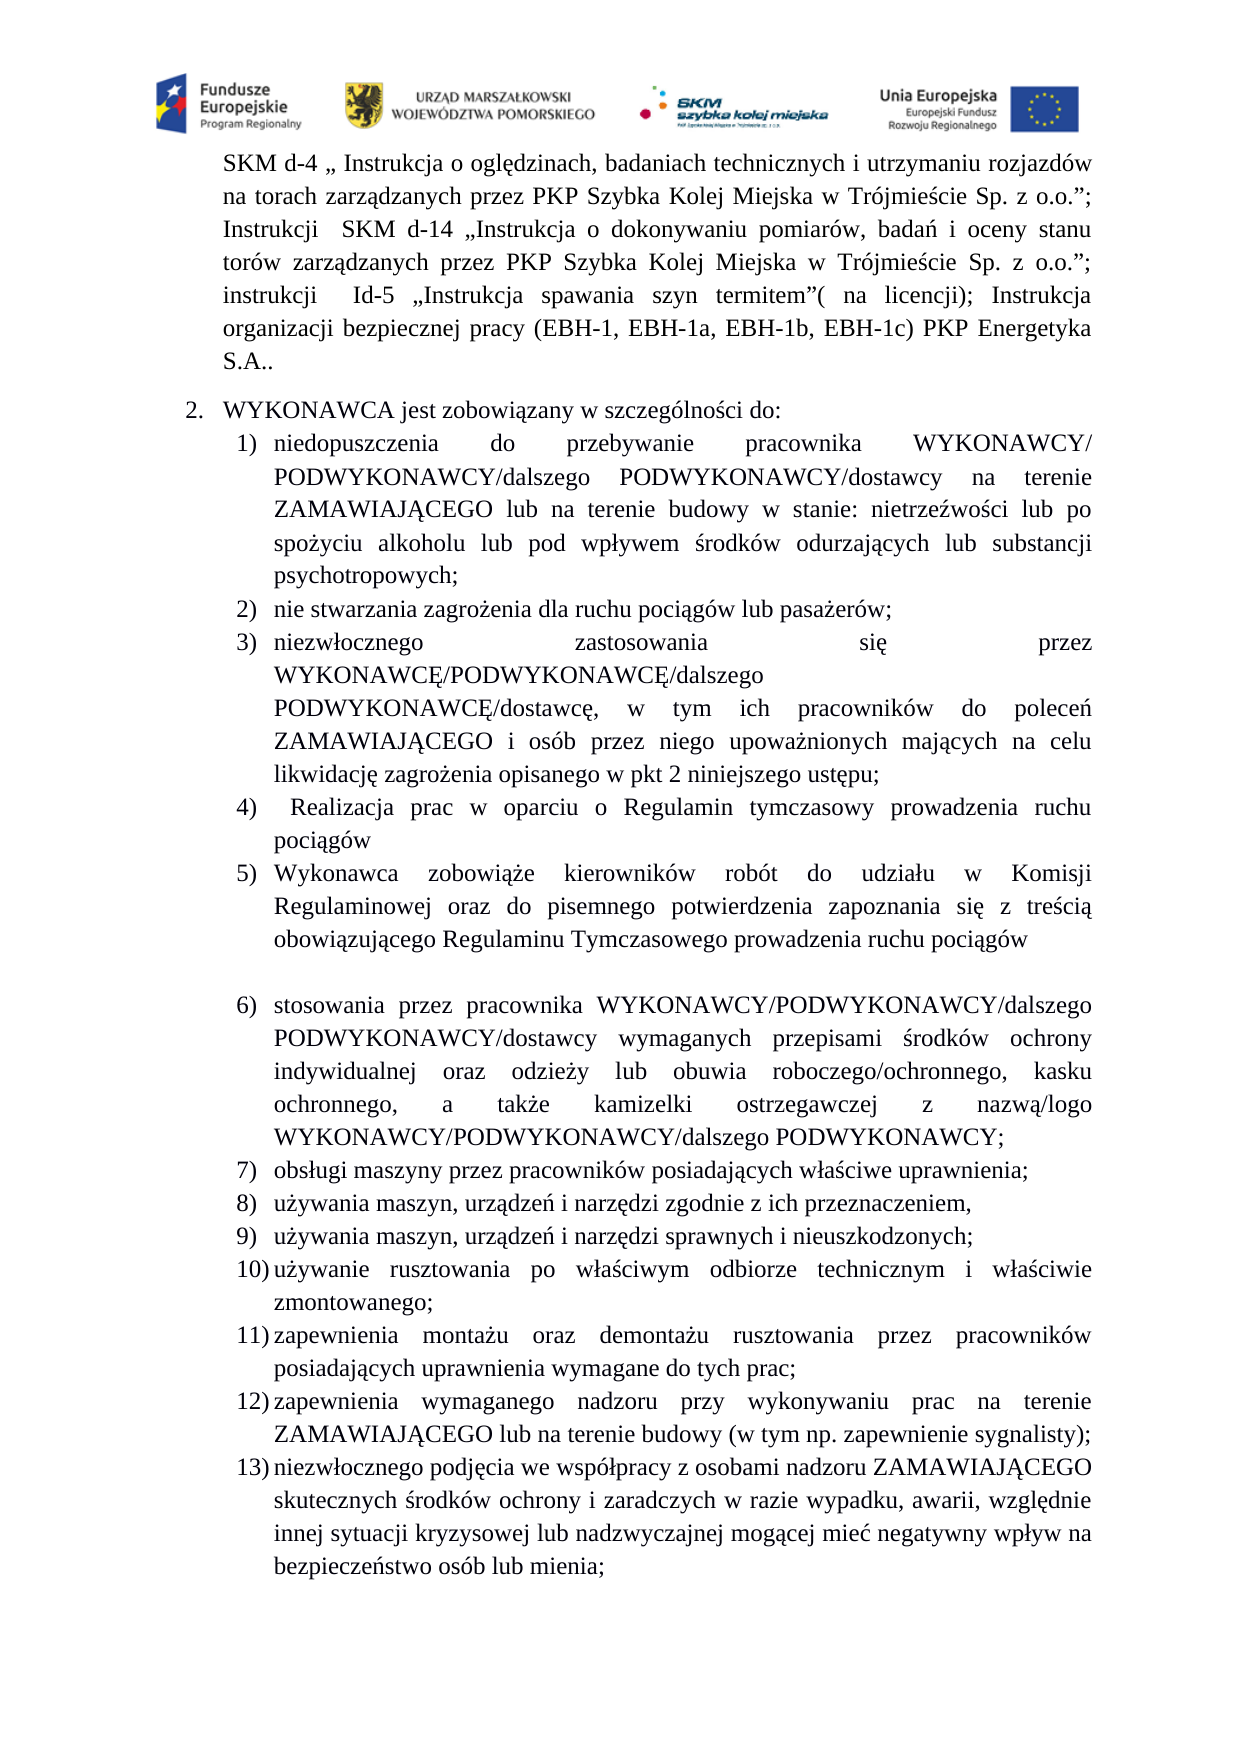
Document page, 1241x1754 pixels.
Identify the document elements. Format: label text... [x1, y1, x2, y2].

list WYKONAWCA jest zobowiązany w szczególności do: [185, 396, 1093, 424]
list obsługi maszyny przez pracowników posiadających właściwe uprawnienia; [236, 1155, 1093, 1184]
list Wykonawca zobowiąże kierowników robót do udziału w Komisji Regulaminowej oraz do pisemnego potwierdzenia zapoznania się z treścią obowiązującego Regulaminu Tymczasowego prowadzenia ruchu pociągów [236, 858, 1093, 953]
list nie stwarzania zagrożenia dla ruchu pociągów lub pasażerów; [236, 594, 1093, 622]
list niezwłocznego podjęcia we współpracy z osobami nadzoru ZAMAWIAJĄCEGO skutecznych środków ochrony i zaradczych w razie wypadku, awarii, względnie innej sytuacji kryzysowej lub nadzwyczajnej mogącej mieć negatywny wpływ na bezpieczeństwo osób lub mienia; [236, 1452, 1093, 1580]
list stosowania przez pracownika WYKONAWCY/PODWYKONAWCY/dalszego PODWYKONAWCY/dostawcy wymaganych przepisami środków ochrony indywidualnej oraz odzieży lub obuwia roboczego/ochronnego, kasku ochronnego, a także kamizelki ostrzegawczej z nazwą/logo WYKONAWCY/PODWYKONAWCY/dalszego PODWYKONAWCY; [236, 990, 1093, 1151]
list zapewnienia montażu oraz demontażu rusztowania przez pracowników posiadających uprawnienia wymagane do tych prac; [236, 1320, 1093, 1382]
list używania maszyn, urządzeń i narzędzi zgodnie z ich przeznaczeniem, [236, 1188, 1093, 1217]
list używania maszyn, urządzeń i narzędzi sprawnych i nieuszkodzonych; [236, 1221, 1093, 1250]
list zapewnienia wymaganego nadzoru przy wykonywaniu prac na terenie ZAMAWIAJĄCEGO lub na terenie budowy (w tym np. zapewnienie sygnalisty); [236, 1386, 1093, 1448]
list Realizacja prac w oparciu o Regulamin tymczasowy prowadzenia ruchu pociągów [236, 792, 1093, 853]
list niezwłocznego zastosowania się przez WYKONAWCĘ/PODWYKONAWCĘ/dalszego PODWYKONAWCĘ/dostawcę, w tym ich pracowników do poleceń ZAMAWIAJĄCEGO i osób przez niego upoważnionych mających na celu likwidację zagrożenia opisanego w pkt 2 niniejszego ustępu; [236, 627, 1093, 787]
list niedopuszczenia do przebywanie pracownika WYKONAWCY/ PODWYKONAWCY/dalszego PODWYKONAWCY/dostawcy na terenie ZAMAWIAJĄCEGO lub na terenie budowy w stanie: nietrzeźwości lub po spożyciu alkoholu lub pod wpływem środków odurzających lub substancji psychotropowych; [236, 428, 1093, 589]
picture [147, 73, 1093, 148]
list używanie rusztowania po właściwym odbiorze technicznym i właściwie zmontowanego; [236, 1254, 1093, 1316]
